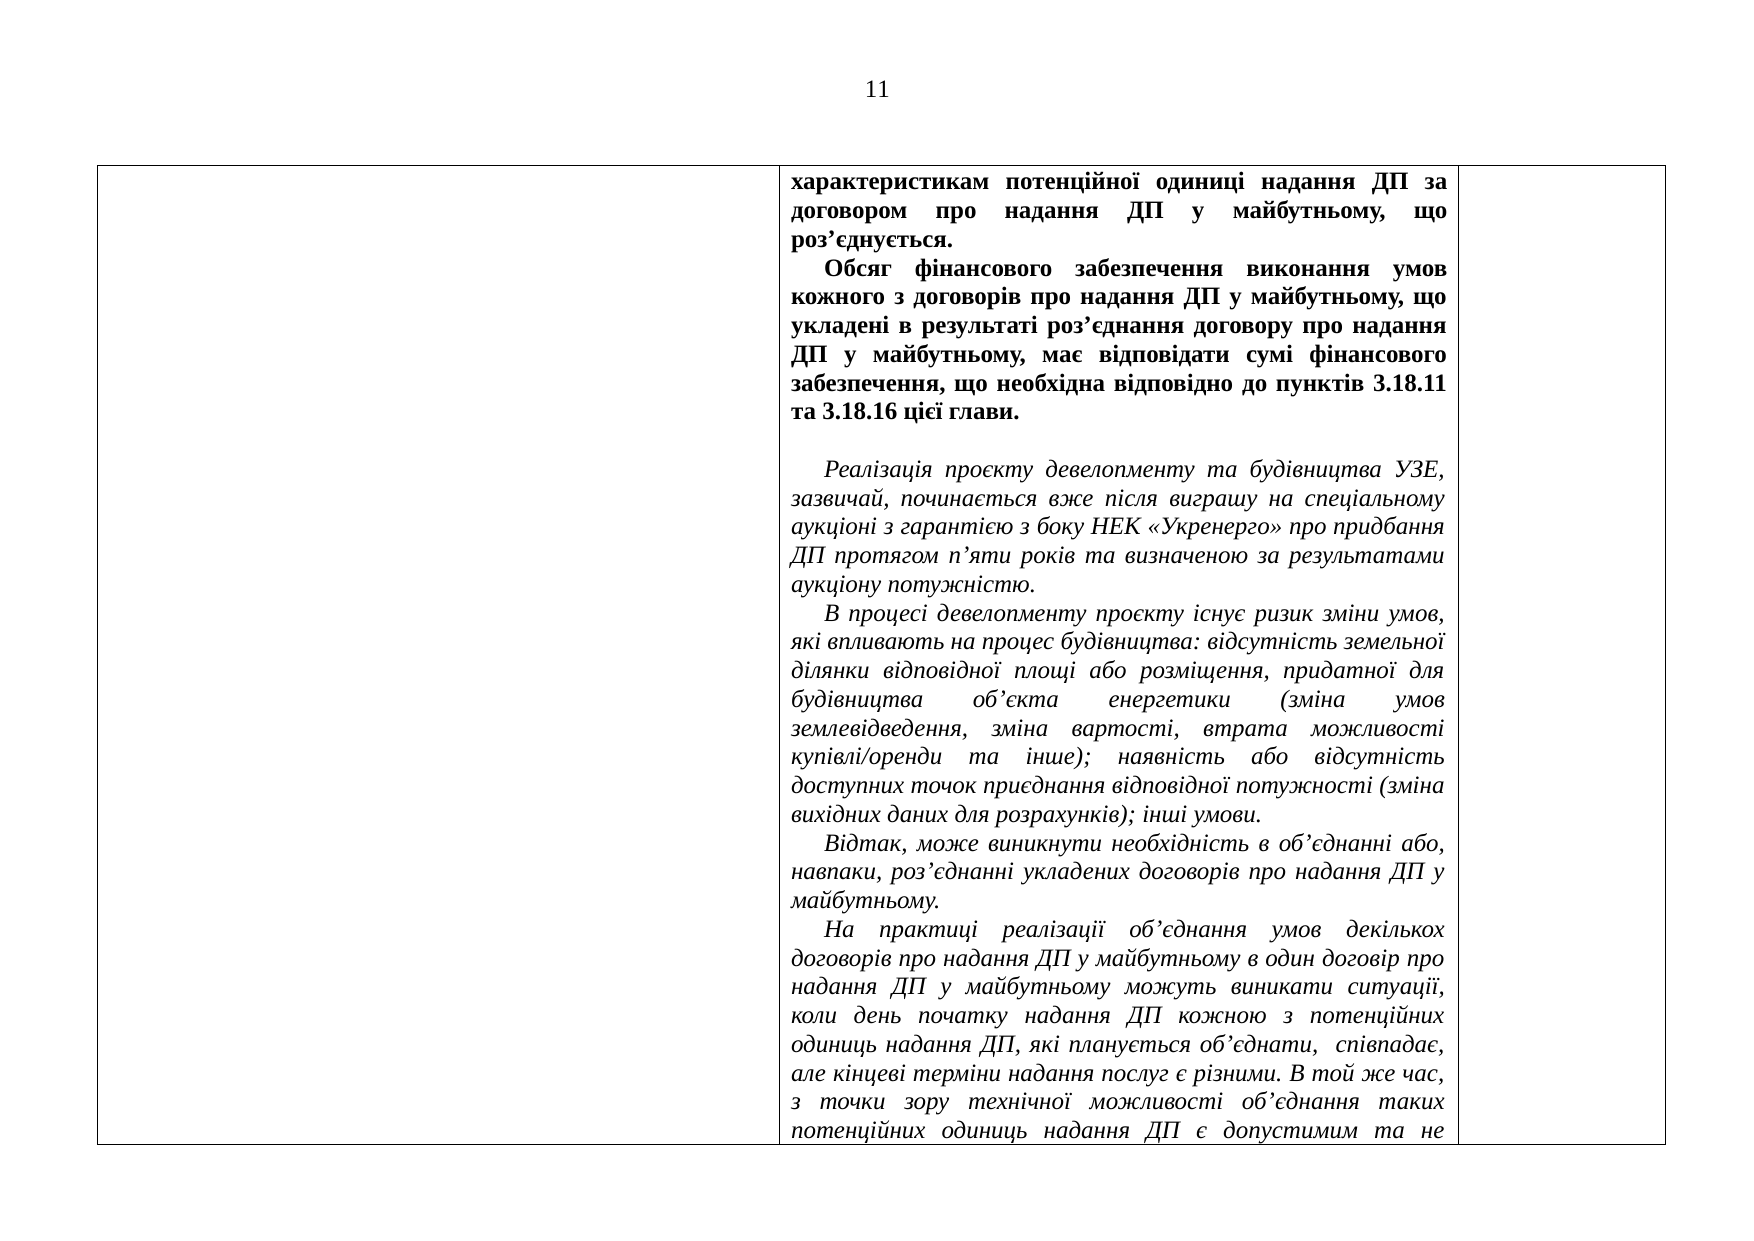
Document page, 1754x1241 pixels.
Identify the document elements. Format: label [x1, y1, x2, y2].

table_cell [1459, 166, 1665, 1144]
table_cell [98, 166, 779, 1144]
table_cell [780, 166, 1458, 1144]
